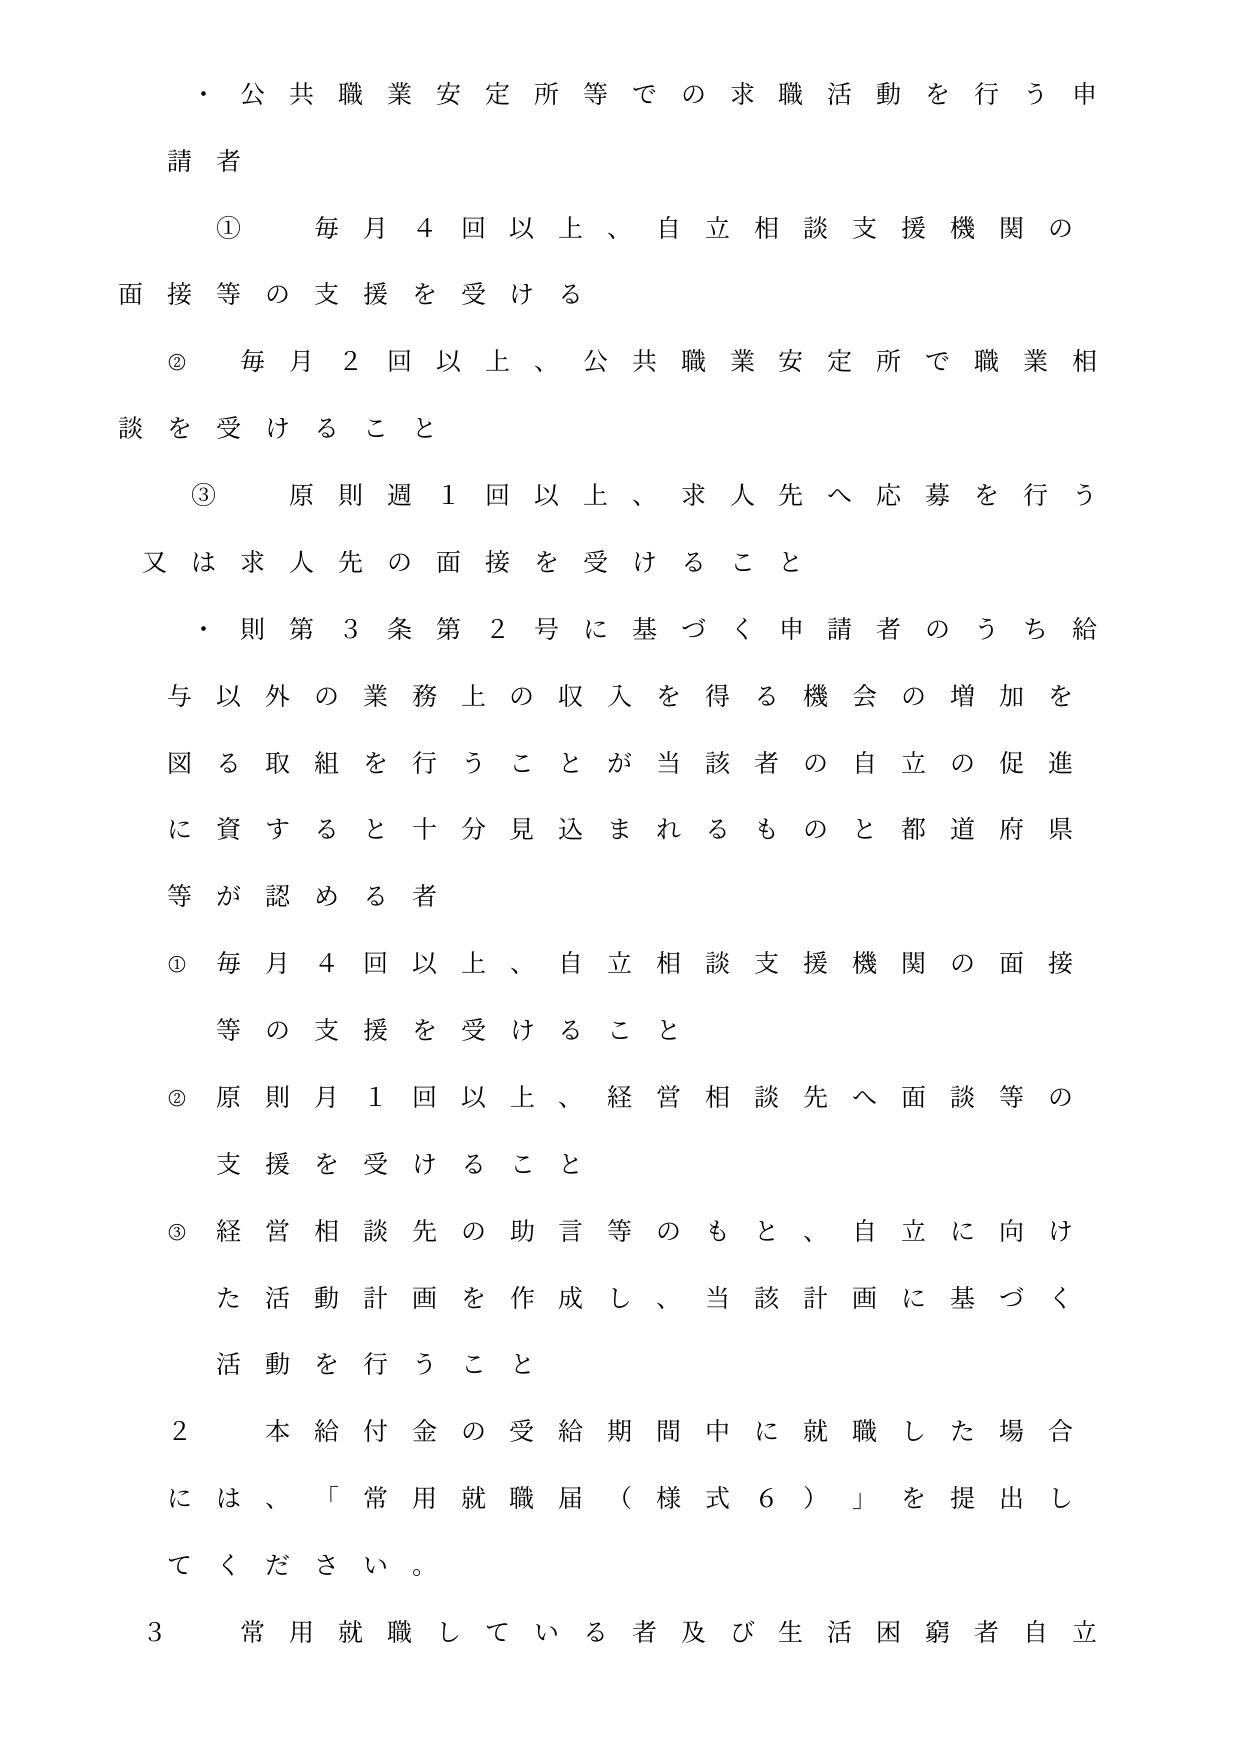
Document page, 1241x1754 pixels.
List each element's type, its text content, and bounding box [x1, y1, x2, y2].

text ③ 原則週１回以上、求人先へ応募を行う又は求人先の面接を受けること [143, 460, 1122, 594]
text ② 毎月２回以上、公共職業安定所で職業相談を受けること [118, 327, 1122, 460]
text ・則第３条第２号に基づく申請者のうち給与以外の業務上の収入を得る機会の増加を図る取組を行うことが当該者の自立の促進に資すると十分見込まれるものと都道府県等が認める者 [143, 594, 1122, 928]
text ・公共職業安定所等での求職活動を行う申請者 [143, 59, 1122, 193]
list 毎月４回以上、自立相談支援機関の面接等の支援を受けること [167, 928, 1122, 1062]
text ① 毎月４回以上、自立相談支援機関の面接等の支援を受ける [118, 193, 1122, 327]
list 原則月１回以上、経営相談先へ面談等の支援を受けること [167, 1062, 1122, 1196]
text ２ 本給付金の受給期間中に就職した場合には、「常用就職届（様式６）」を提出してください。 [118, 1397, 1122, 1597]
list 経営相談先の助言等のもと、自立に向けた活動計画を作成し、当該計画に基づく活動を行うこと [167, 1196, 1122, 1397]
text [143, 1597, 1122, 1664]
